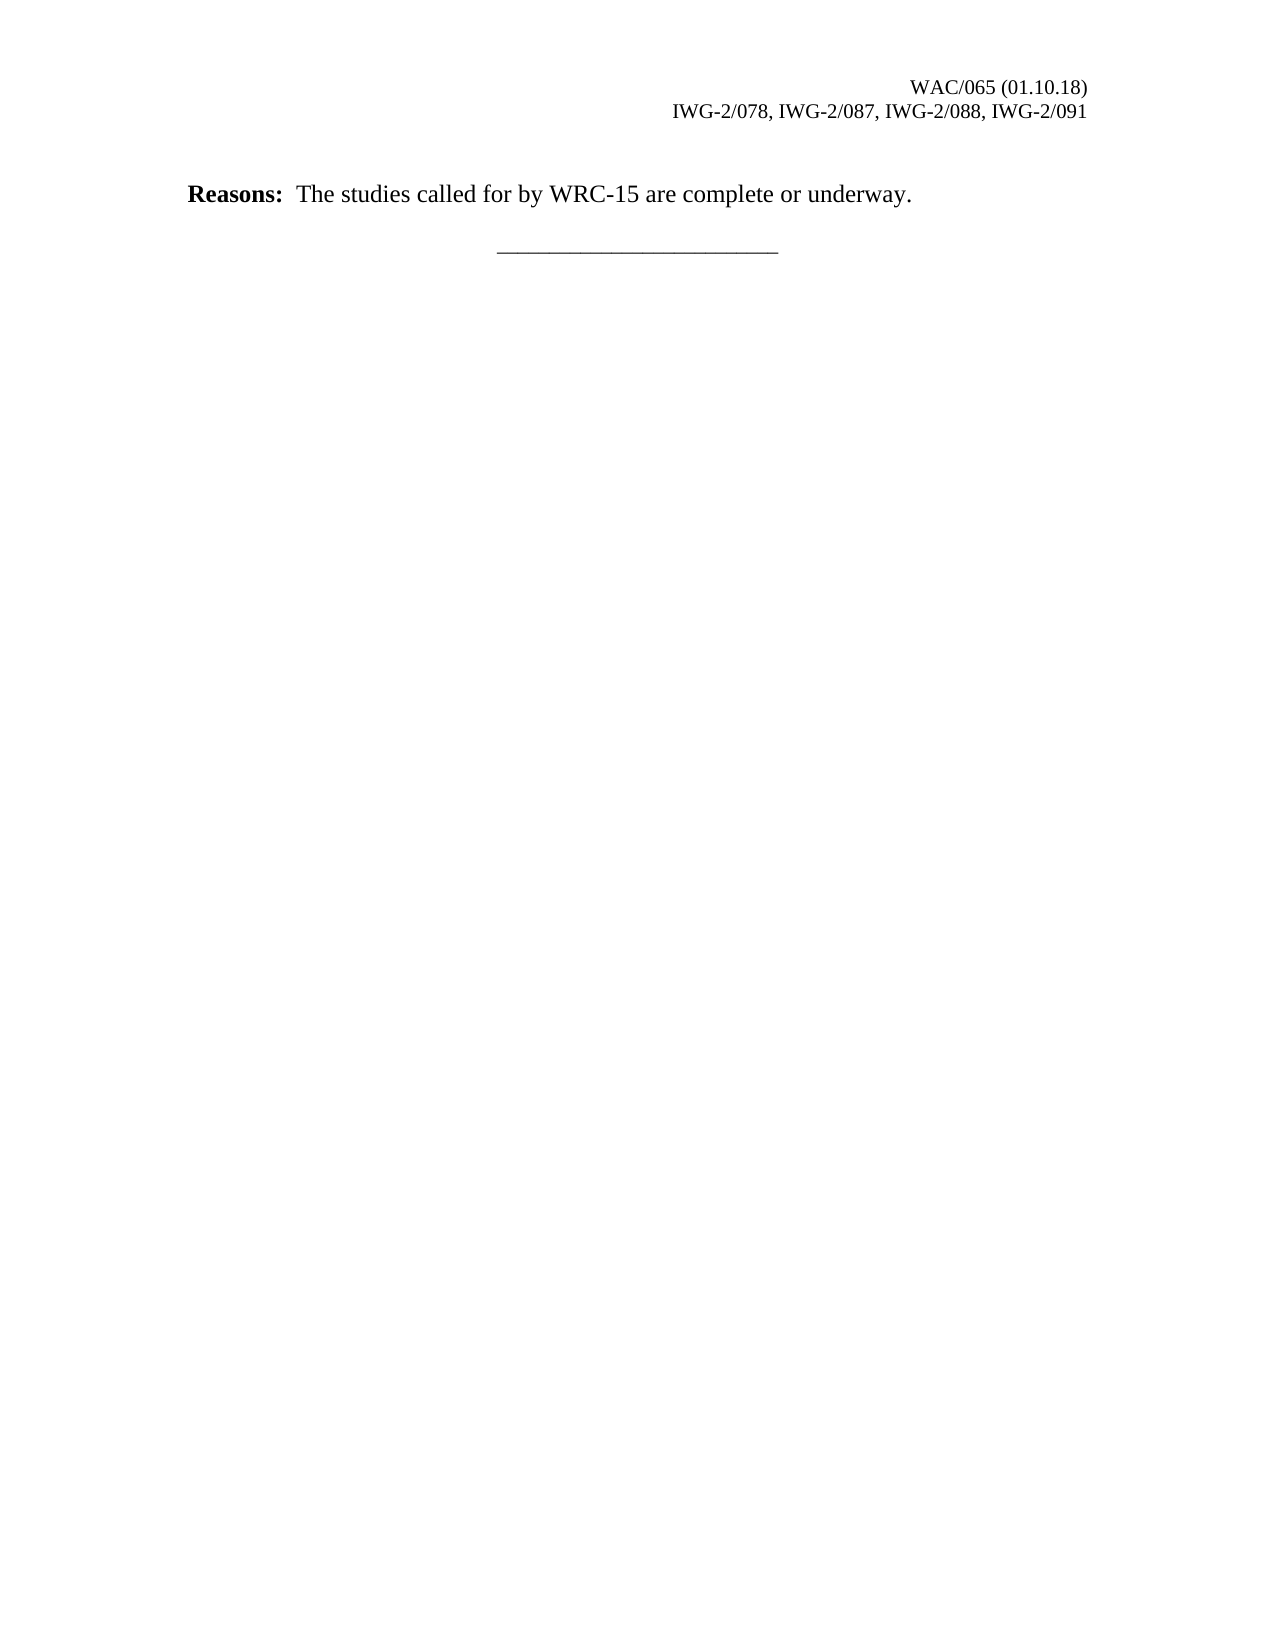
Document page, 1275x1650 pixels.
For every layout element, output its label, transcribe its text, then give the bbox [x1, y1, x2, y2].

text ___________________________ [187, 232, 1087, 256]
text Reasons: The studies called for by WRC-15 are complete or underway. [187, 179, 1087, 207]
